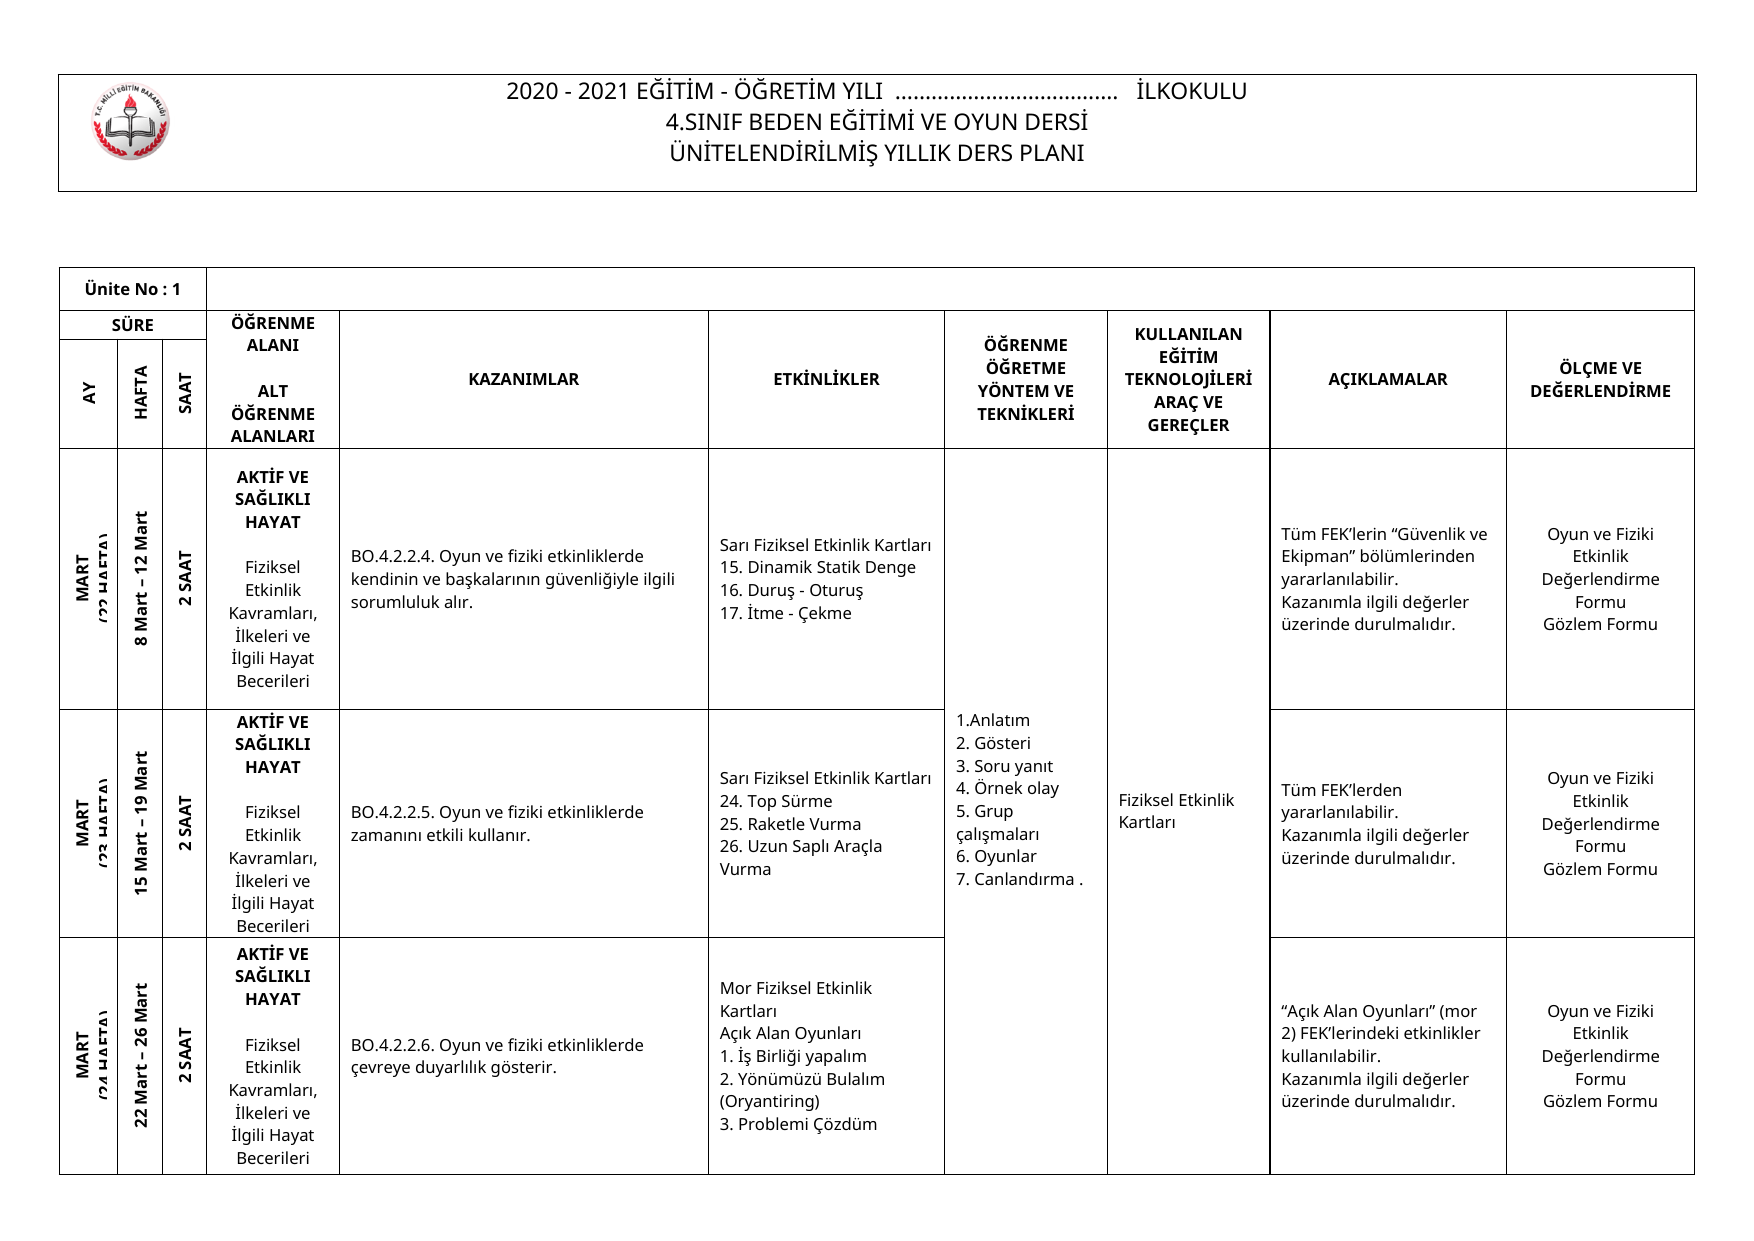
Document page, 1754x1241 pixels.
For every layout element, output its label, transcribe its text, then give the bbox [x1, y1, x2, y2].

table_cell AKTİF VE SAĞLIKLI HAYAT Fiziksel Etkinlik Kavramları, İlkeleri ve İlgili Hayat Becerileri [207, 710, 339, 937]
table_cell ÖĞRENME ALANI ALT ÖĞRENME ALANLARI [207, 311, 339, 447]
table_cell SAAT [163, 340, 206, 447]
table_cell ÖĞRENME ÖĞRETME YÖNTEM VE TEKNİKLERİ [945, 311, 1107, 447]
table_cell 8 Mart – 12 Mart [118, 449, 162, 709]
table_cell BO.4.2.2.4. Oyun ve fiziki etkinliklerde kendinin ve başkalarının güvenliğiyle ilgili sorumluluk alır. [340, 449, 708, 709]
table_cell “Açık Alan Oyunları” (mor 2) FEK’lerindeki etkinlikler kullanılabilir. Kazanımla ilgili değerler üzerinde durulmalıdır. [1271, 938, 1506, 1174]
table_cell Tüm FEK’lerin “Güvenlik ve Ekipman” bölümlerinden yararlanılabilir. Kazanımla ilgili değerler üzerinde durulmalıdır. [1271, 449, 1506, 709]
table_cell ÖLÇME VE DEĞERLENDİRME [1507, 311, 1694, 447]
table_cell Oyun ve Fiziki Etkinlik Değerlendirme Formu Gözlem Formu [1507, 938, 1694, 1174]
table_cell ETKİNLİKLER [709, 311, 944, 447]
table_cell MART (23.HAFTA) [60, 710, 117, 937]
table_cell 2 SAAT [163, 938, 206, 1174]
table_cell Sarı Fiziksel Etkinlik Kartları 15. Dinamik Statik Denge 16. Duruş - Oturuş 17. İtme - Çekme [709, 449, 944, 709]
table_cell BO.4.2.2.6. Oyun ve fiziki etkinliklerde çevreye duyarlılık gösterir. [340, 938, 708, 1174]
table_header [207, 268, 1694, 310]
table_cell 22 Mart – 26 Mart [118, 938, 162, 1174]
table_cell 2 SAAT [163, 449, 206, 709]
table_cell 15 Mart – 19 Mart [118, 710, 162, 937]
table_cell AKTİF VE SAĞLIKLI HAYAT Fiziksel Etkinlik Kavramları, İlkeleri ve İlgili Hayat Becerileri [207, 449, 339, 709]
table_cell MART (24.HAFTA) [60, 938, 117, 1174]
table_cell AÇIKLAMALAR [1271, 311, 1506, 447]
table_cell SÜRE [60, 311, 206, 338]
table_cell MART (22.HAFTA) [60, 449, 117, 709]
table_cell 1.Anlatım 2. Gösteri 3. Soru yanıt 4. Örnek olay 5. Grup çalışmaları 6. Oyunlar 7. Canlandırma . [945, 449, 1107, 1174]
table_cell BO.4.2.2.5. Oyun ve fiziki etkinliklerde zamanını etkili kullanır. [340, 710, 708, 937]
table_header Ünite No : 1 [60, 268, 206, 310]
table_cell Fiziksel Etkinlik Kartları [1108, 449, 1269, 1174]
picture [85, 77, 175, 167]
table_cell AY [60, 340, 117, 447]
table_cell KAZANIMLAR [340, 311, 708, 447]
table_cell HAFTA [118, 340, 162, 447]
table_cell Tüm FEK’lerden yararlanılabilir. Kazanımla ilgili değerler üzerinde durulmalıdır. [1271, 710, 1506, 937]
table_cell AKTİF VE SAĞLIKLI HAYAT Fiziksel Etkinlik Kavramları, İlkeleri ve İlgili Hayat Becerileri [207, 938, 339, 1174]
table_cell KULLANILAN EĞİTİM TEKNOLOJİLERİ ARAÇ VE GEREÇLER [1108, 311, 1269, 447]
table_cell Sarı Fiziksel Etkinlik Kartları 24. Top Sürme 25. Raketle Vurma 26. Uzun Saplı Araçla Vurma [709, 710, 944, 937]
table_cell Oyun ve Fiziki Etkinlik Değerlendirme Formu Gözlem Formu [1507, 449, 1694, 709]
table_cell Oyun ve Fiziki Etkinlik Değerlendirme Formu Gözlem Formu [1507, 710, 1694, 937]
table_cell Mor Fiziksel Etkinlik Kartları Açık Alan Oyunları 1. İş Birliği yapalım 2. Yönümüzü Bulalım (Oryantiring) 3. Problemi Çözdüm [709, 938, 944, 1174]
table_cell 2 SAAT [163, 710, 206, 937]
